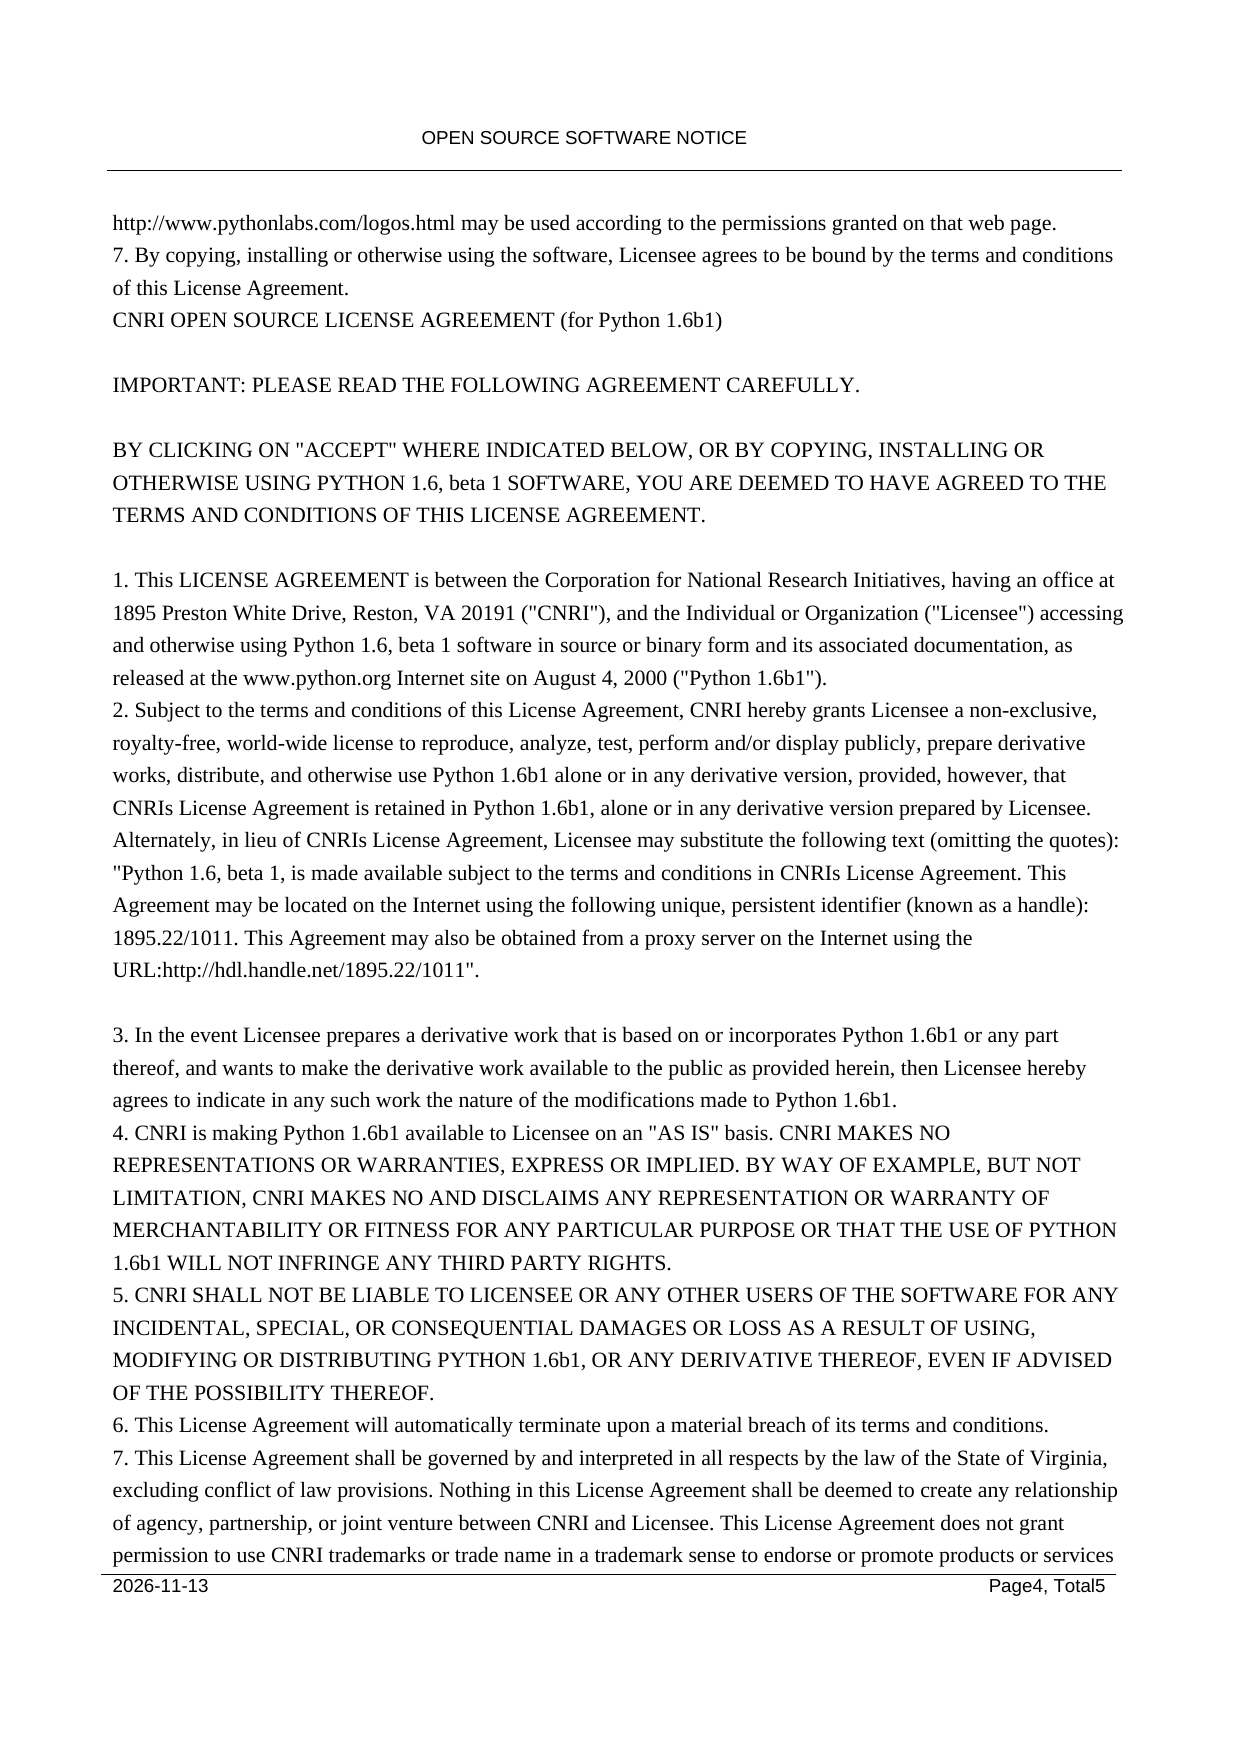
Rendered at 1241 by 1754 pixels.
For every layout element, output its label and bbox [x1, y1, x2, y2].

text [112, 206, 1128, 1571]
